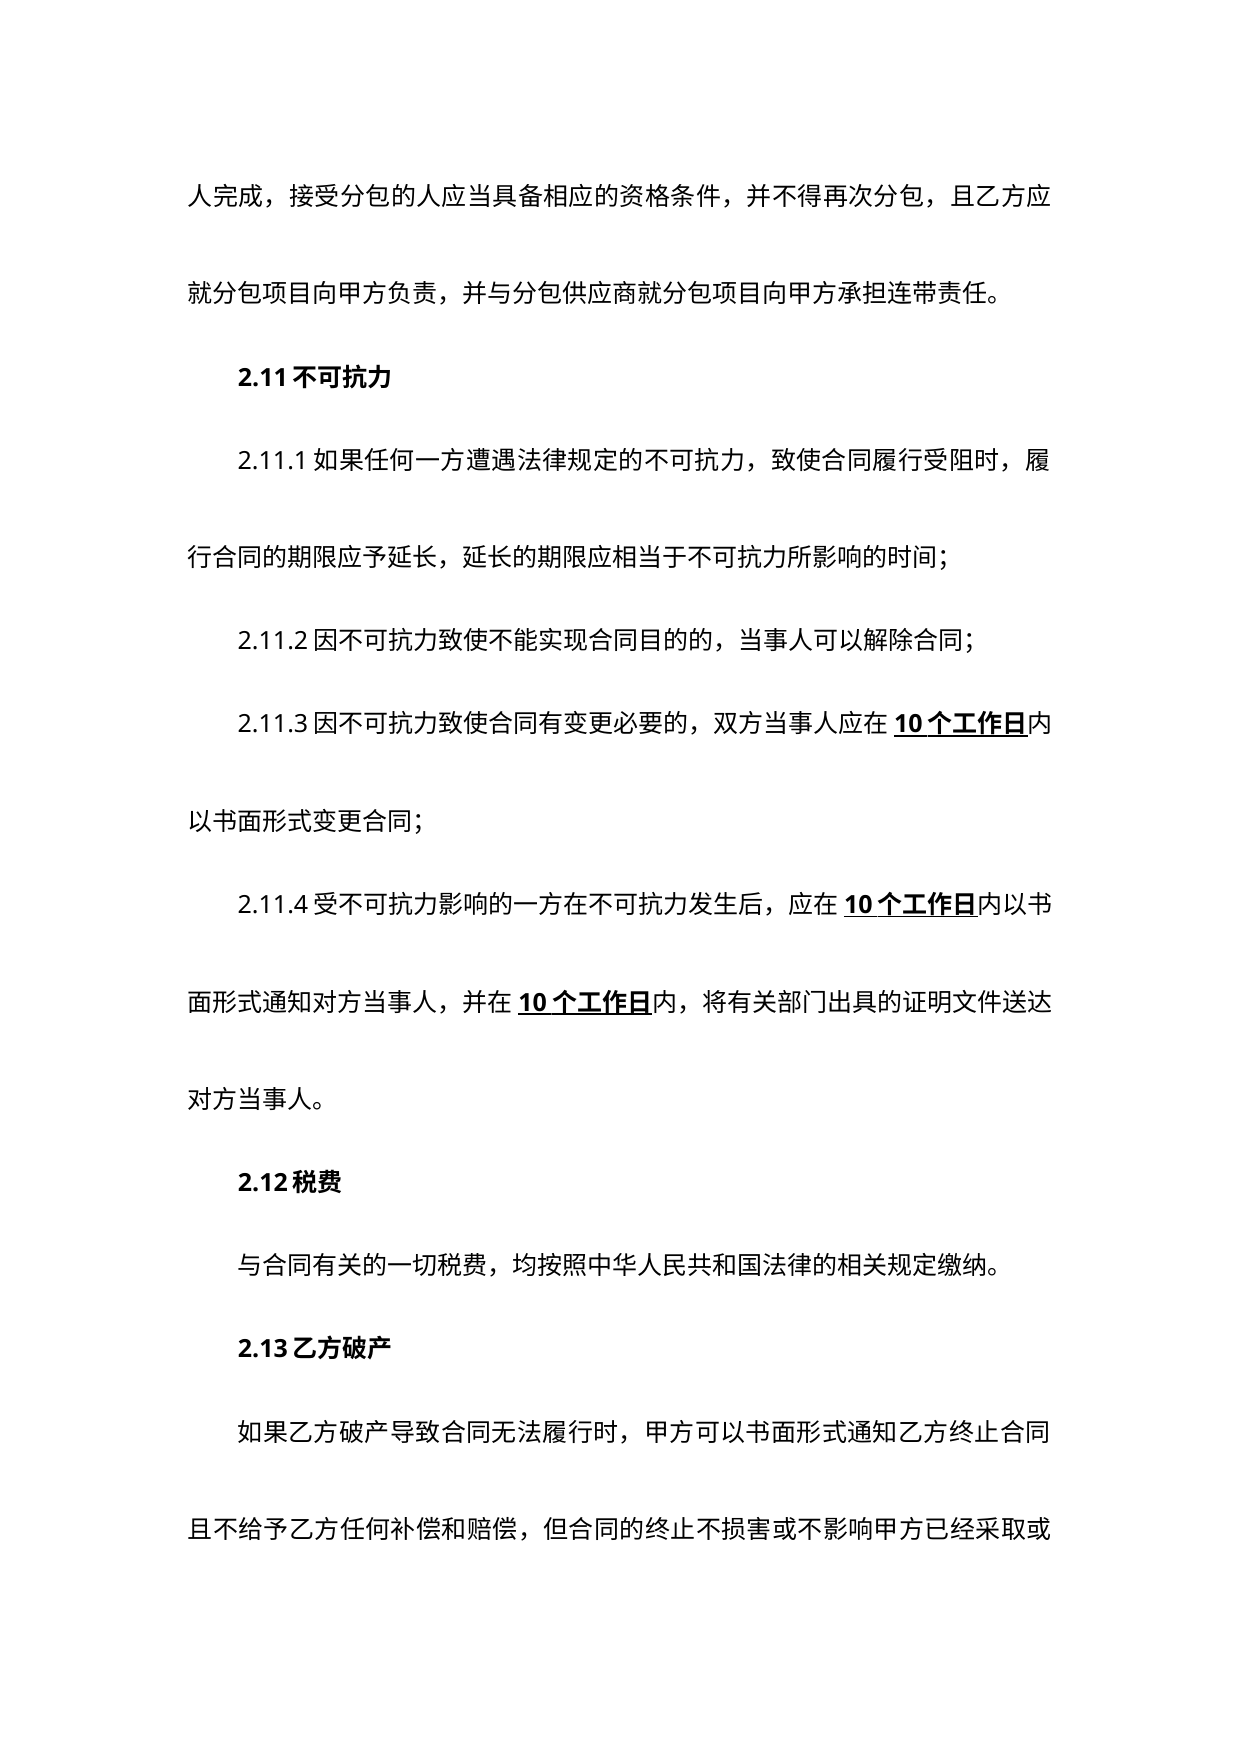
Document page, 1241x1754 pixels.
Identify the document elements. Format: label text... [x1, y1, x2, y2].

text 2.11.4受不可抗力影响的一方在不可抗力发生后，应在10个工作日内以书面形式通知对方当事人，并在10个工作日内，将有关部门出具的证明文件送达对方当事人。 [187, 870, 1053, 1130]
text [187, 1398, 1053, 1560]
text 2.12税费 [187, 1148, 1053, 1213]
text 2.13乙方破产 [187, 1314, 1053, 1379]
text 与合同有关的一切税费，均按照中华人民共和国法律的相关规定缴纳。 [187, 1231, 1053, 1296]
text 2.11.1如果任何一方遭遇法律规定的不可抗力，致使合同履行受阻时，履行合同的期限应予延长，延长的期限应相当于不可抗力所影响的时间； [187, 426, 1053, 588]
text 2.11不可抗力 [187, 343, 1053, 408]
text 2.11.2因不可抗力致使不能实现合同目的的，当事人可以解除合同； [187, 606, 1053, 671]
text 2.11.3因不可抗力致使合同有变更必要的，双方当事人应在10个工作日内以书面形式变更合同； [187, 689, 1053, 852]
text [187, 162, 1053, 324]
